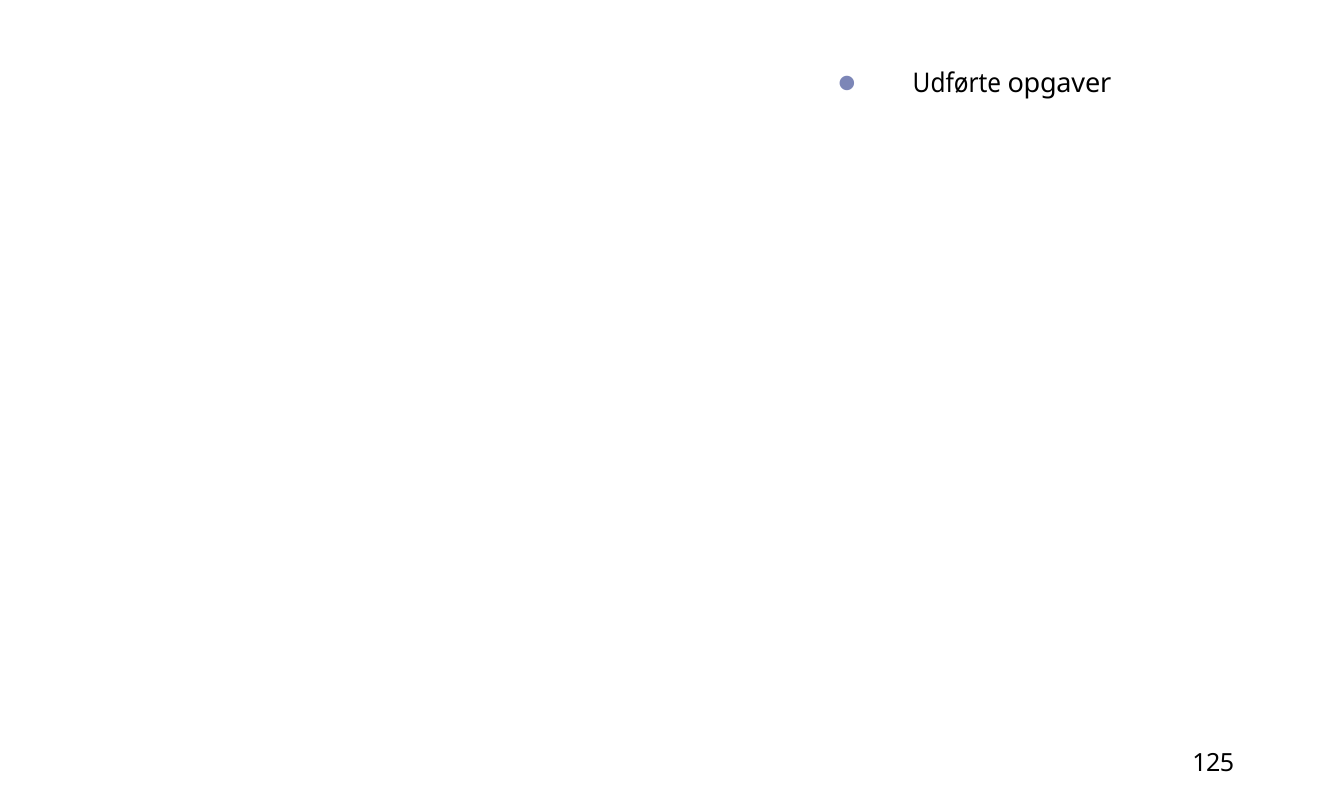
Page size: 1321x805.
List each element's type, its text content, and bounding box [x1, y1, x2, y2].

list Udførte opgaver [27, 63, 1111, 100]
